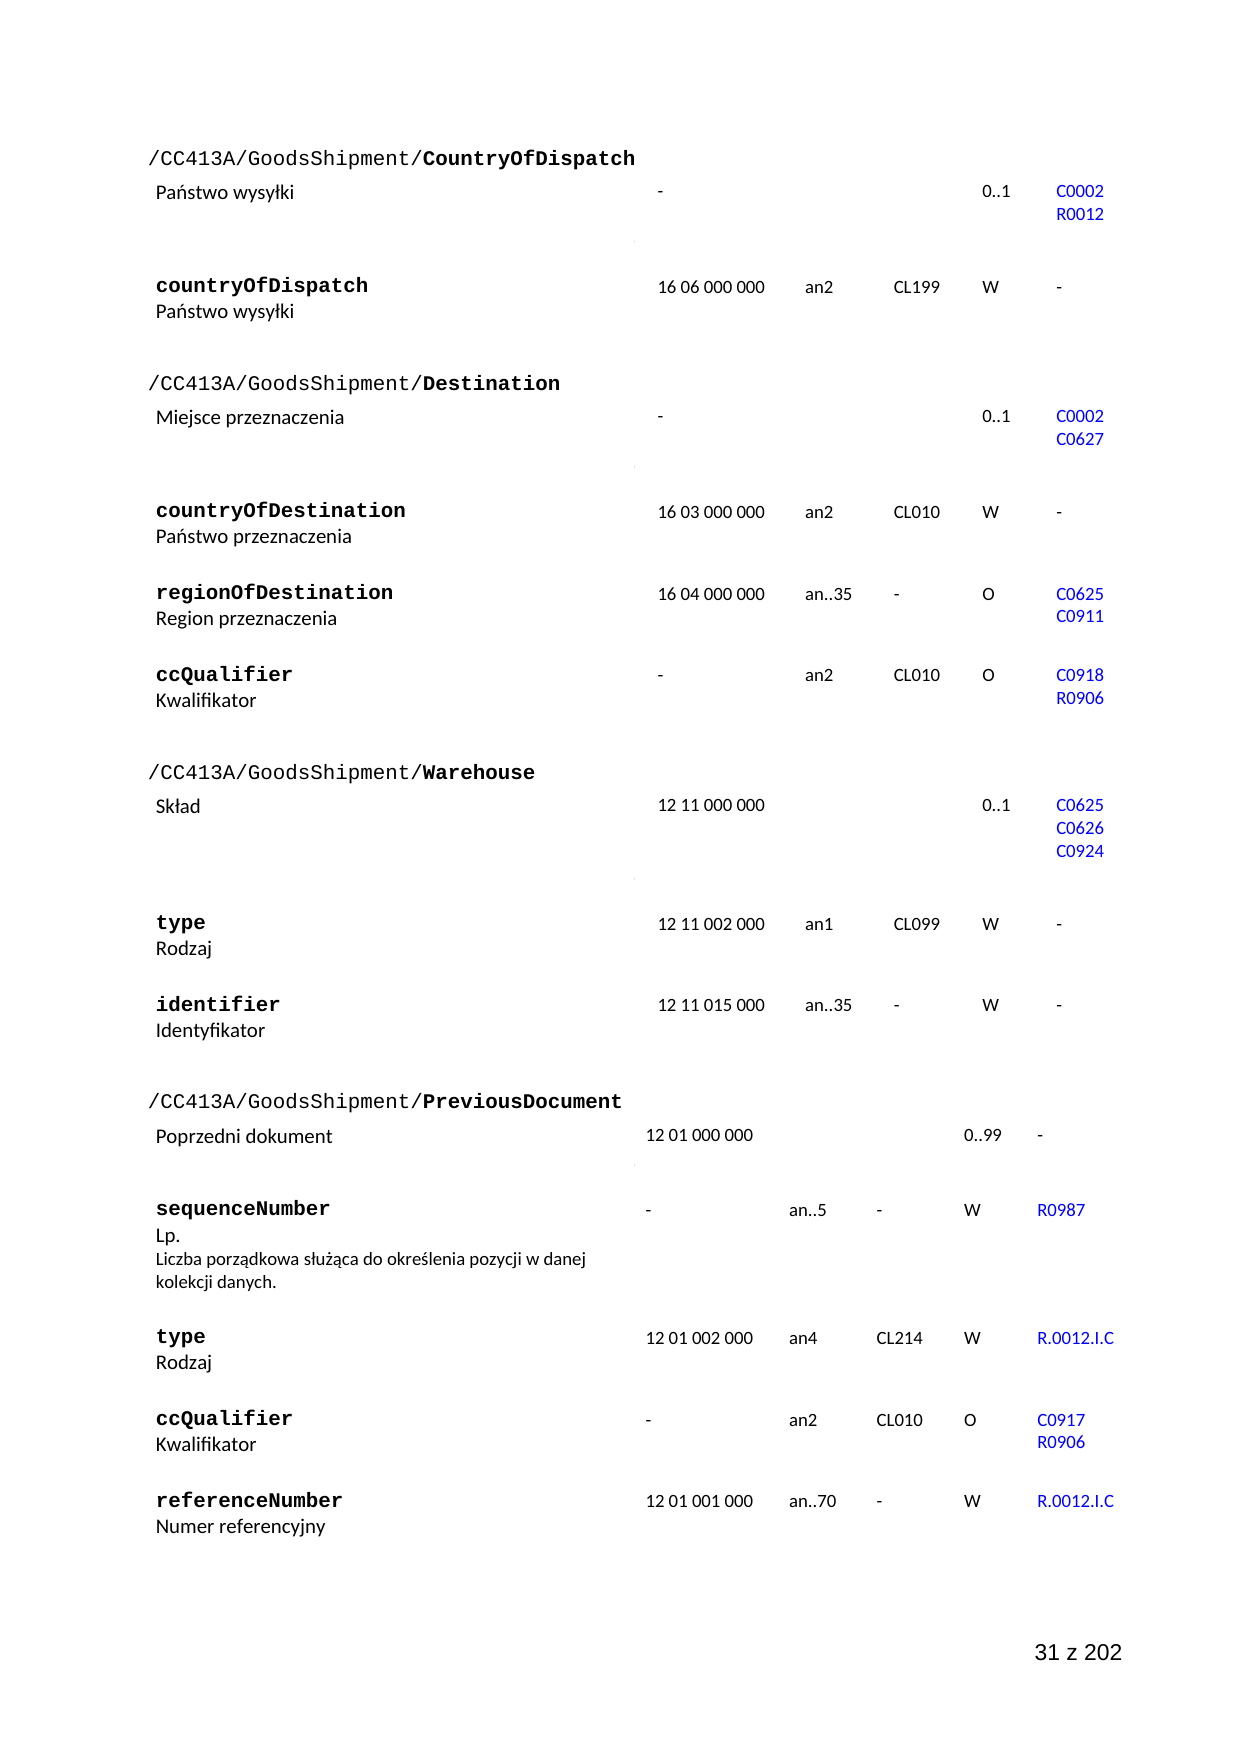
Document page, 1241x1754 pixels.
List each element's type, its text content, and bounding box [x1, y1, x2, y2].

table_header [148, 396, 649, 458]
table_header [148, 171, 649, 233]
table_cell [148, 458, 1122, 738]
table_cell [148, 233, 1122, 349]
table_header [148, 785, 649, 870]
text /CC413A/GoodsShipment/Destination [148, 373, 1122, 396]
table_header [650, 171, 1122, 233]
text /CC413A/GoodsShipment/PreviousDocument [148, 1092, 1122, 1115]
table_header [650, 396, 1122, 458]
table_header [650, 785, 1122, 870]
text /CC413A/GoodsShipment/Warehouse [148, 762, 1122, 785]
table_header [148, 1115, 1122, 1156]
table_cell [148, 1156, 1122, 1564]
text /CC413A/GoodsShipment/CountryOfDispatch [148, 148, 1122, 171]
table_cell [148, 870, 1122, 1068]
